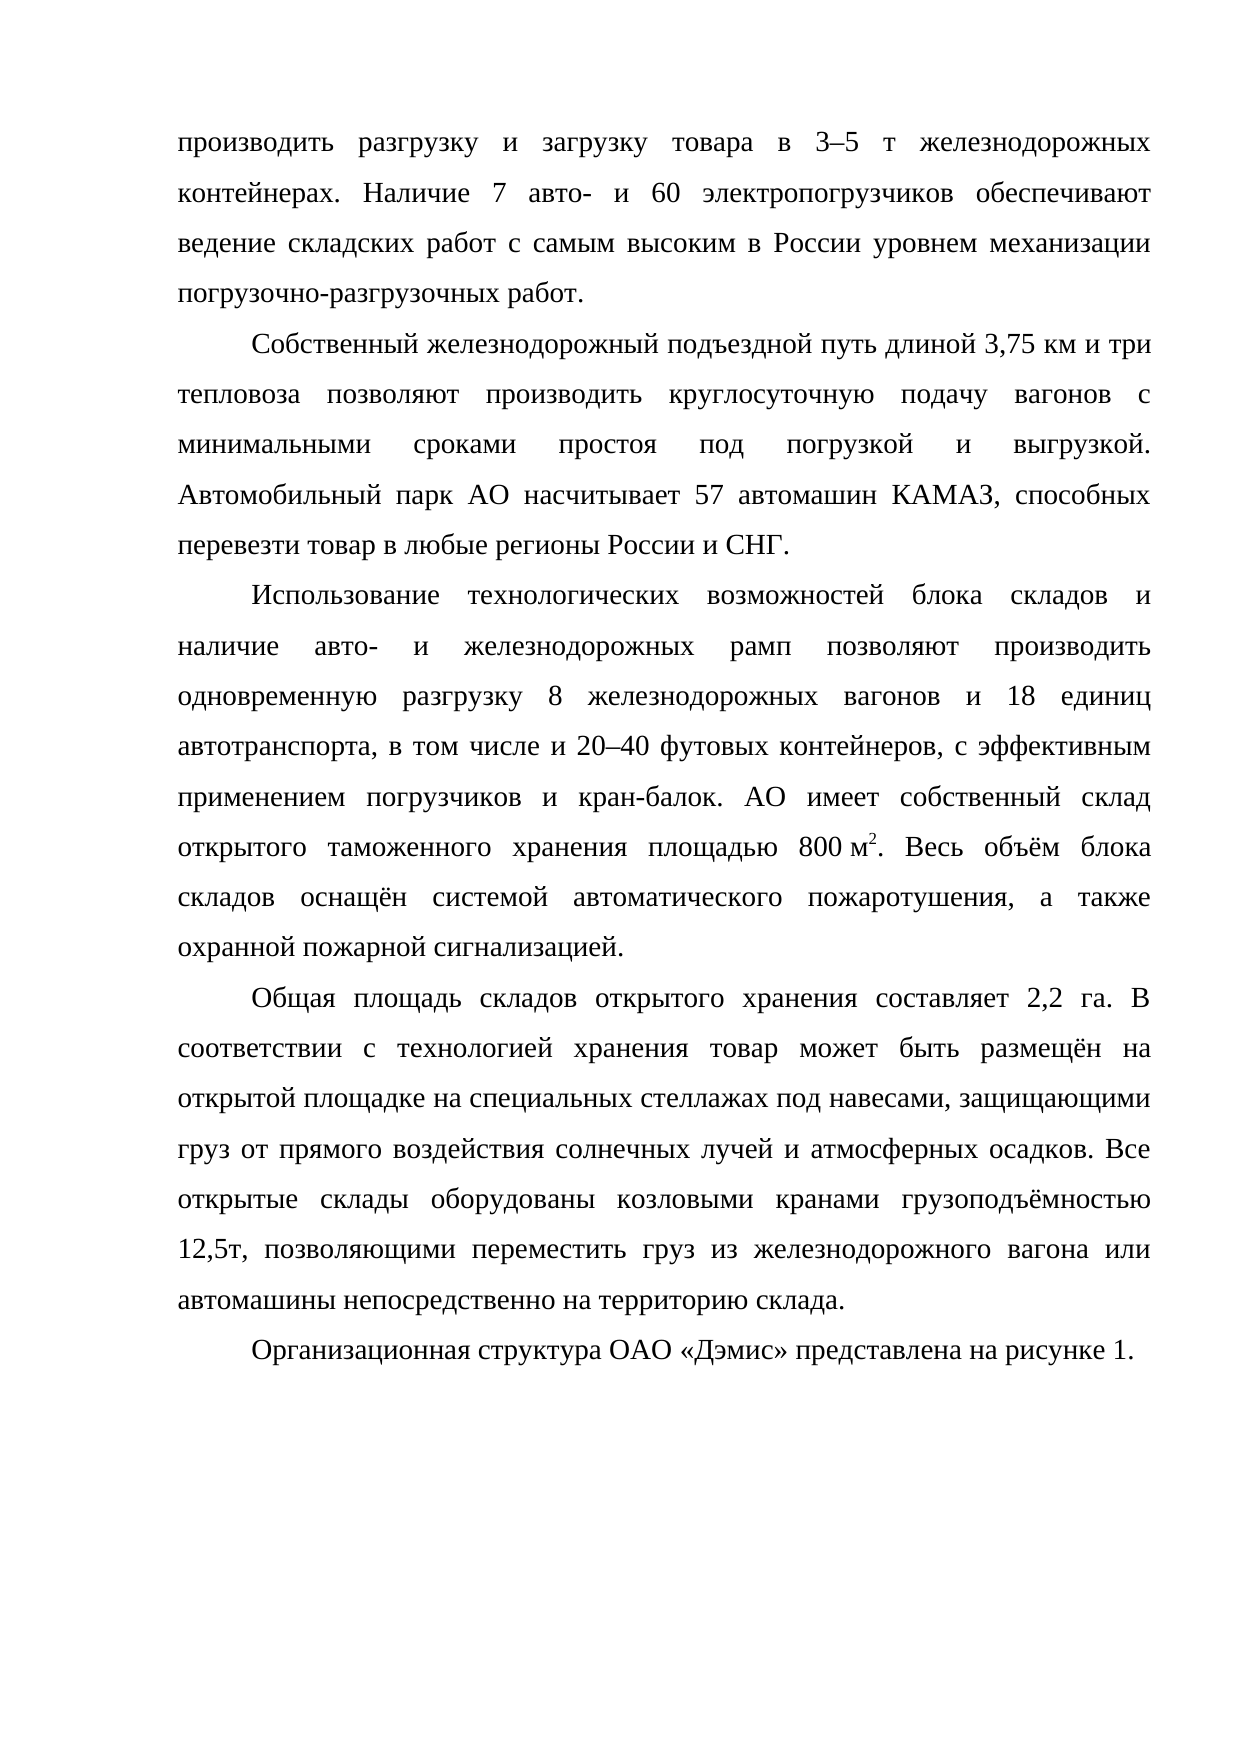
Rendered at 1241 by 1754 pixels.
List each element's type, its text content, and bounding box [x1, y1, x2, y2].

text Использование технологических возможностей блока складов и наличие авто- и железнодорожных рамп позволяют производить одновременную разгрузку 8 железнодорожных вагонов и 18 единиц автотранспорта, в том числе и 20–40 футовых контейнеров, с эффективным применением погрузчиков и кран-балок. АО имеет собственный склад открытого таможенного хранения площадью 800 м2. Весь объём блока складов оснащён системой автоматического пожаротушения, а также охранной пожарной сигнализацией. [177, 577, 1152, 963]
text Организационная структура ОАО «Дэмис» представлена на рисунке 1. [177, 1332, 1152, 1366]
text Собственный железнодорожный подъездной путь длиной 3,75 км и три тепловоза позволяют производить круглосуточную подачу вагонов с минимальными сроками простоя под погрузкой и выгрузкой. Автомобильный парк АО насчитывает 57 автомашин КАМАЗ, способных перевезти товар в любые регионы России и СНГ. [177, 326, 1152, 561]
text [177, 124, 1152, 309]
text Общая площадь складов открытого хранения составляет . В соответствии с технологией хранения товар может быть размещён на открытой площадке на специальных стеллажах под навесами, защищающими груз от прямого воздействия солнечных лучей и атмосферных осадков. Все открытые склады оборудованы козловыми кранами грузоподъёмностью 12,5т, позволяющими переместить груз из железнодорожного вагона или автомашины непосредственно на территорию склада. [177, 980, 1152, 1315]
